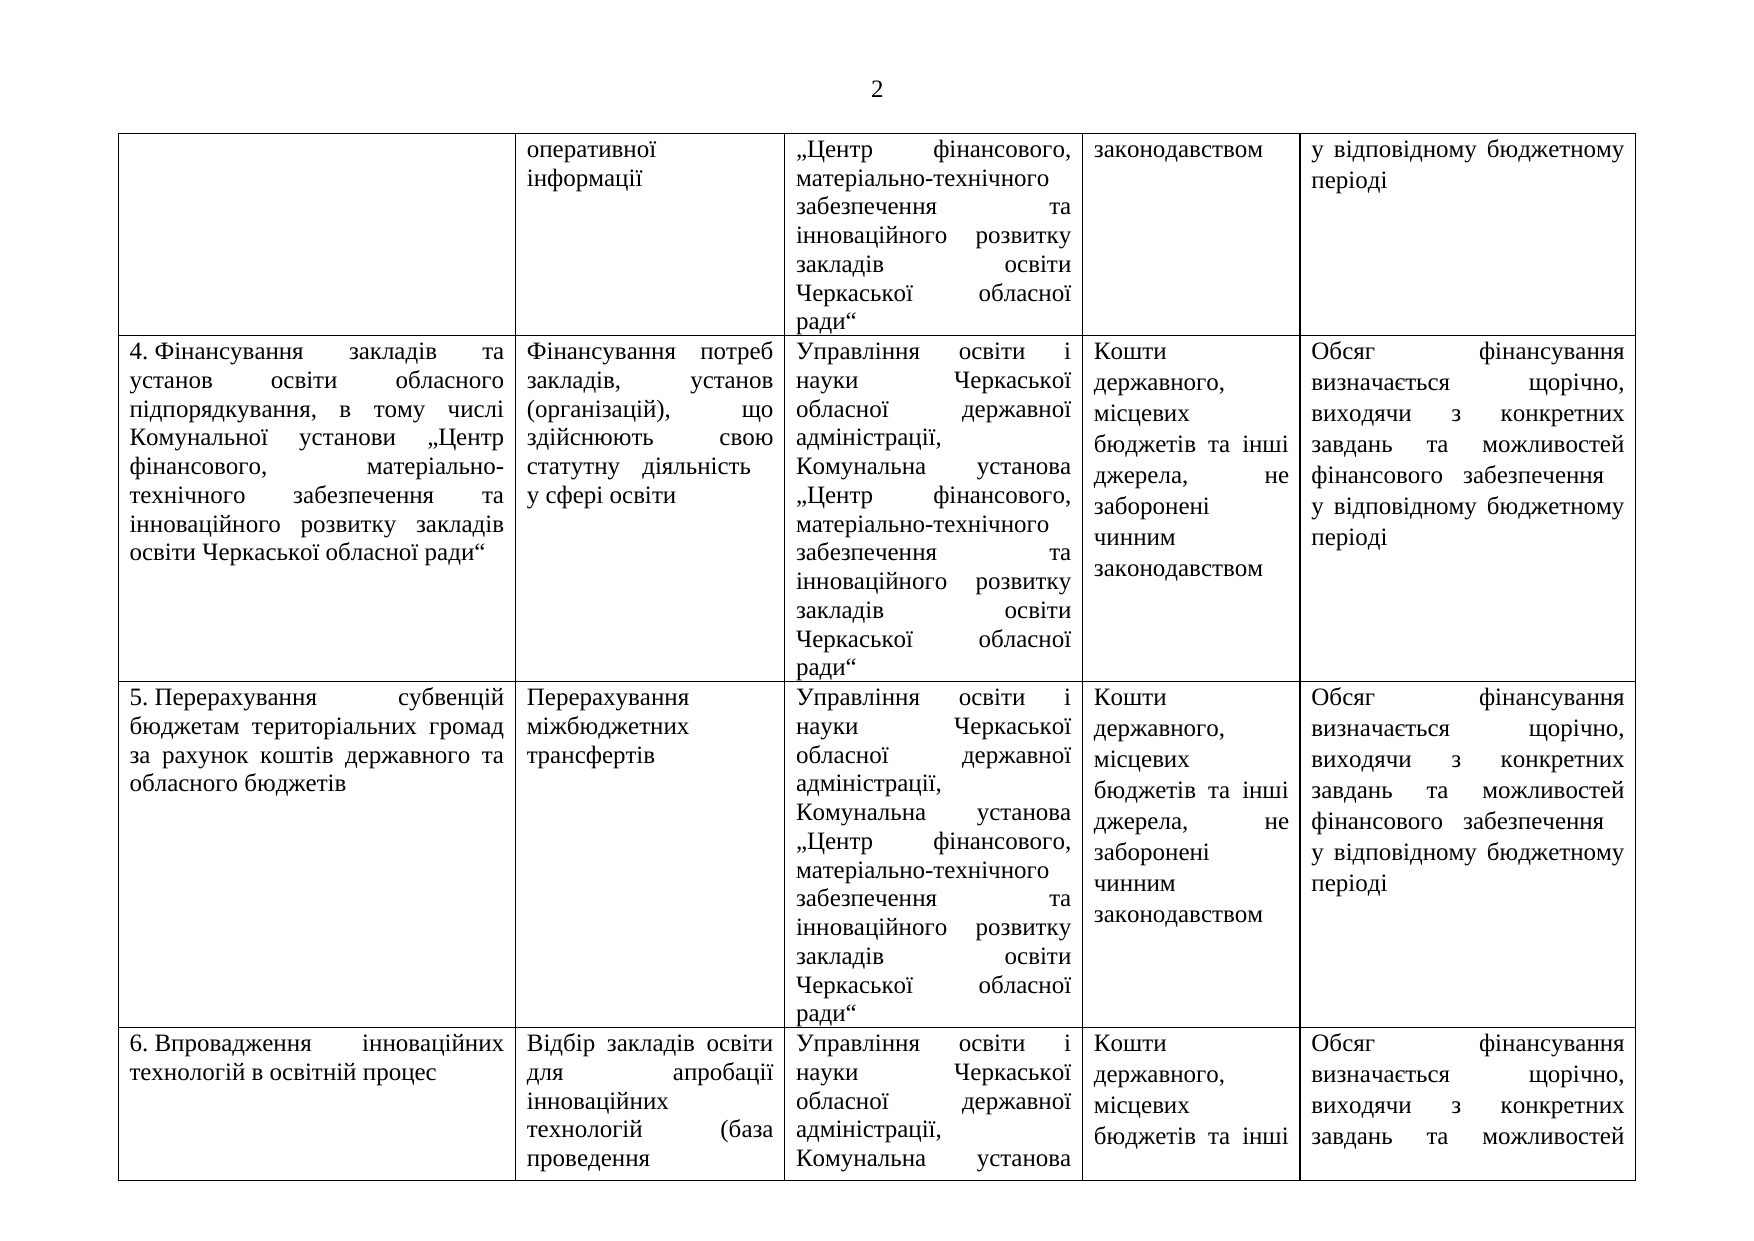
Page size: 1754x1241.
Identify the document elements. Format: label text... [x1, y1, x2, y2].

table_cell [516, 1028, 784, 1180]
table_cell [1083, 1028, 1299, 1180]
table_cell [516, 134, 784, 335]
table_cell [119, 134, 515, 335]
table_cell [119, 1028, 515, 1180]
table_cell Фінансування потреб закладів, установ (організацій), що здійснюють свою статутну діяльність у сфері освіти [516, 336, 784, 681]
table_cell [785, 134, 1082, 335]
table_cell Кошти державного, місцевих бюджетів та інші джерела, не заборонені чинним законодавством [1083, 336, 1299, 681]
table_cell Перерахування міжбюджетних трансфертів [516, 682, 784, 1027]
table_cell 4. Фінансування закладів та установ освіти обласного підпорядкування, в тому числі Комунальної установи „Центр фінансового, матеріально-технічного забезпечення та інноваційного розвитку закладів освіти Черкаської обласної ради“ [119, 336, 515, 681]
table_cell Обсяг фінансування визначається щорічно, виходячи з конкретних завдань та можливостей фінансового забезпечення у відповідному бюджетному періоді [1301, 336, 1635, 681]
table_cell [785, 1028, 1082, 1180]
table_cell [1301, 134, 1635, 335]
table_cell 5. Перерахування субвенцій бюджетам територіальних громад за рахунок коштів державного та обласного бюджетів [119, 682, 515, 1027]
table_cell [1083, 134, 1299, 335]
table_cell Кошти державного, місцевих бюджетів та інші джерела, не заборонені чинним законодавством [1083, 682, 1299, 1027]
table_cell Обсяг фінансування визначається щорічно, виходячи з конкретних завдань та можливостей фінансового забезпечення у відповідному бюджетному періоді [1301, 682, 1635, 1027]
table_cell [1301, 1028, 1635, 1180]
